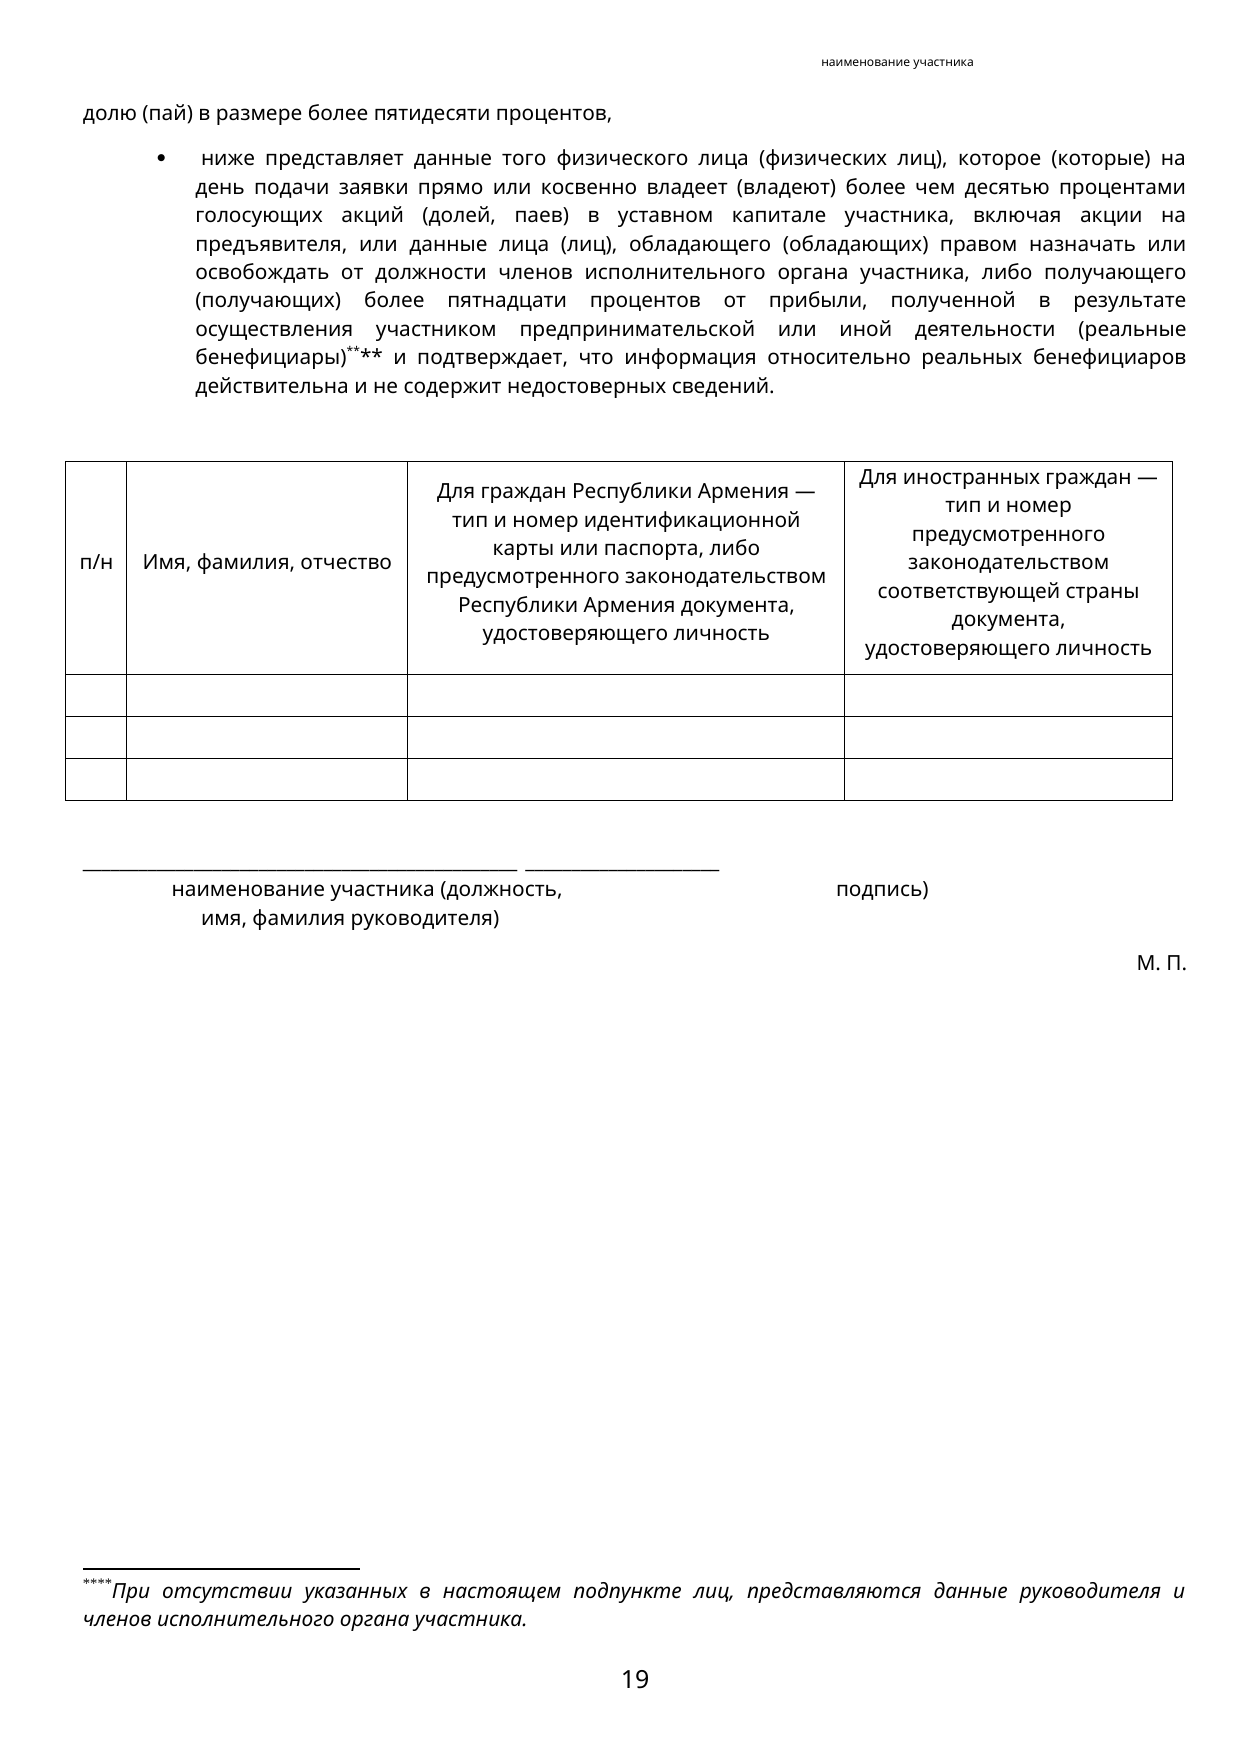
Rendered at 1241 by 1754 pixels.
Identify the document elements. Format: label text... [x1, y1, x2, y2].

table_header п/н [66, 462, 126, 674]
table_cell [845, 675, 1172, 716]
table_cell [127, 717, 407, 758]
text _______________________________________________ _____________________ [83, 846, 1187, 874]
text долю (пай) в размере более пятидесяти процентов, [83, 98, 1187, 127]
table_cell [66, 759, 126, 799]
table_cell [127, 759, 407, 799]
table_cell [408, 675, 844, 716]
table_cell [845, 717, 1172, 758]
list ниже представляет данные того физического лица (физических лиц), которое (которые) на день подачи заявки прямо или косвенно владеет (владеют) более чем десятью процентами голосующих акций (долей, паев) в уставном капитале участника, включая акции на предъявителя, или данные лица (лиц), обладающего (обладающих) правом назначать или освобождать от должности членов исполнительного органа участника, либо получающего (получающих) более пятнадцати процентов от прибыли, полученной в результате осуществления участником предпринимательской или иной деятельности (реальные бенефициары)** и подтверждает, что информация относительно реальных бенефициаров действительна и не содержит недостоверных сведений. [158, 143, 1187, 399]
table_cell [408, 717, 844, 758]
text имя, фамилия руководителя) [201, 903, 1187, 931]
table_header Для граждан Республики Армения — тип и номер идентификационной карты или паспорта, либо предусмотренного законодательством Республики Армения документа, удостоверяющего личность [408, 462, 844, 674]
table_header Для иностранных граждан — тип и номер предусмотренного законодательством соответствующей страны документа, удостоверяющего личность [845, 462, 1172, 674]
table_header Имя, фамилия, отчество [127, 462, 407, 674]
table_cell [408, 759, 844, 799]
text наименование участника [821, 53, 1187, 82]
table_cell [127, 675, 407, 716]
text М. П. [83, 948, 1187, 976]
table_cell [66, 717, 126, 758]
table_cell [845, 759, 1172, 799]
text наименование участника (должность, подпись) [171, 874, 1187, 903]
table_cell [66, 675, 126, 716]
